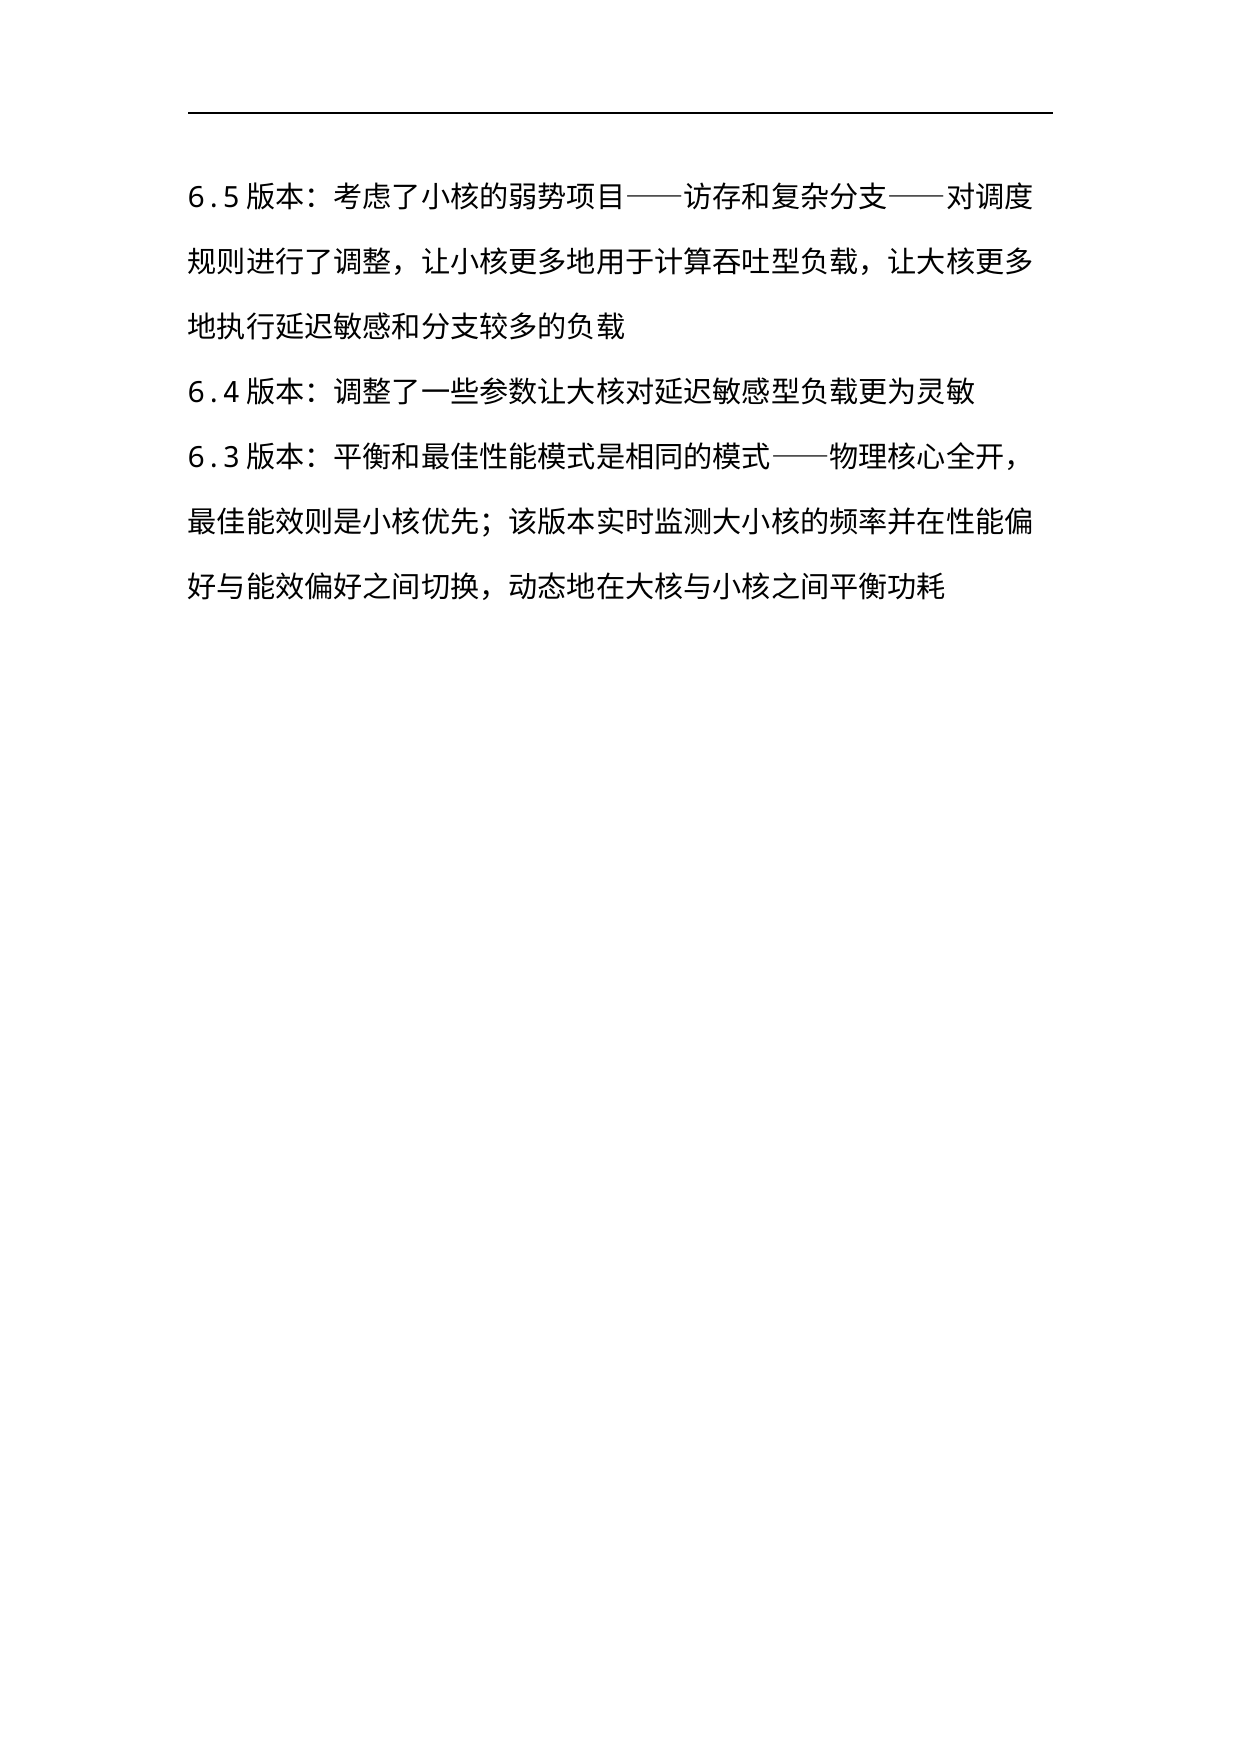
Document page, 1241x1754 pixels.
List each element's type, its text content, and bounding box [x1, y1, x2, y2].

text 6.4版本：调整了一些参数让大核对延迟敏感型负载更为灵敏 [187, 357, 1053, 422]
text 6.3版本：平衡和最佳性能模式是相同的模式——物理核心全开，最佳能效则是小核优先；该版本实时监测大小核的频率并在性能偏好与能效偏好之间切换，动态地在大核与小核之间平衡功耗 [187, 422, 1053, 617]
text 6.5版本：考虑了小核的弱势项目——访存和复杂分支——对调度规则进行了调整，让小核更多地用于计算吞吐型负载，让大核更多地执行延迟敏感和分支较多的负载 [187, 162, 1053, 357]
